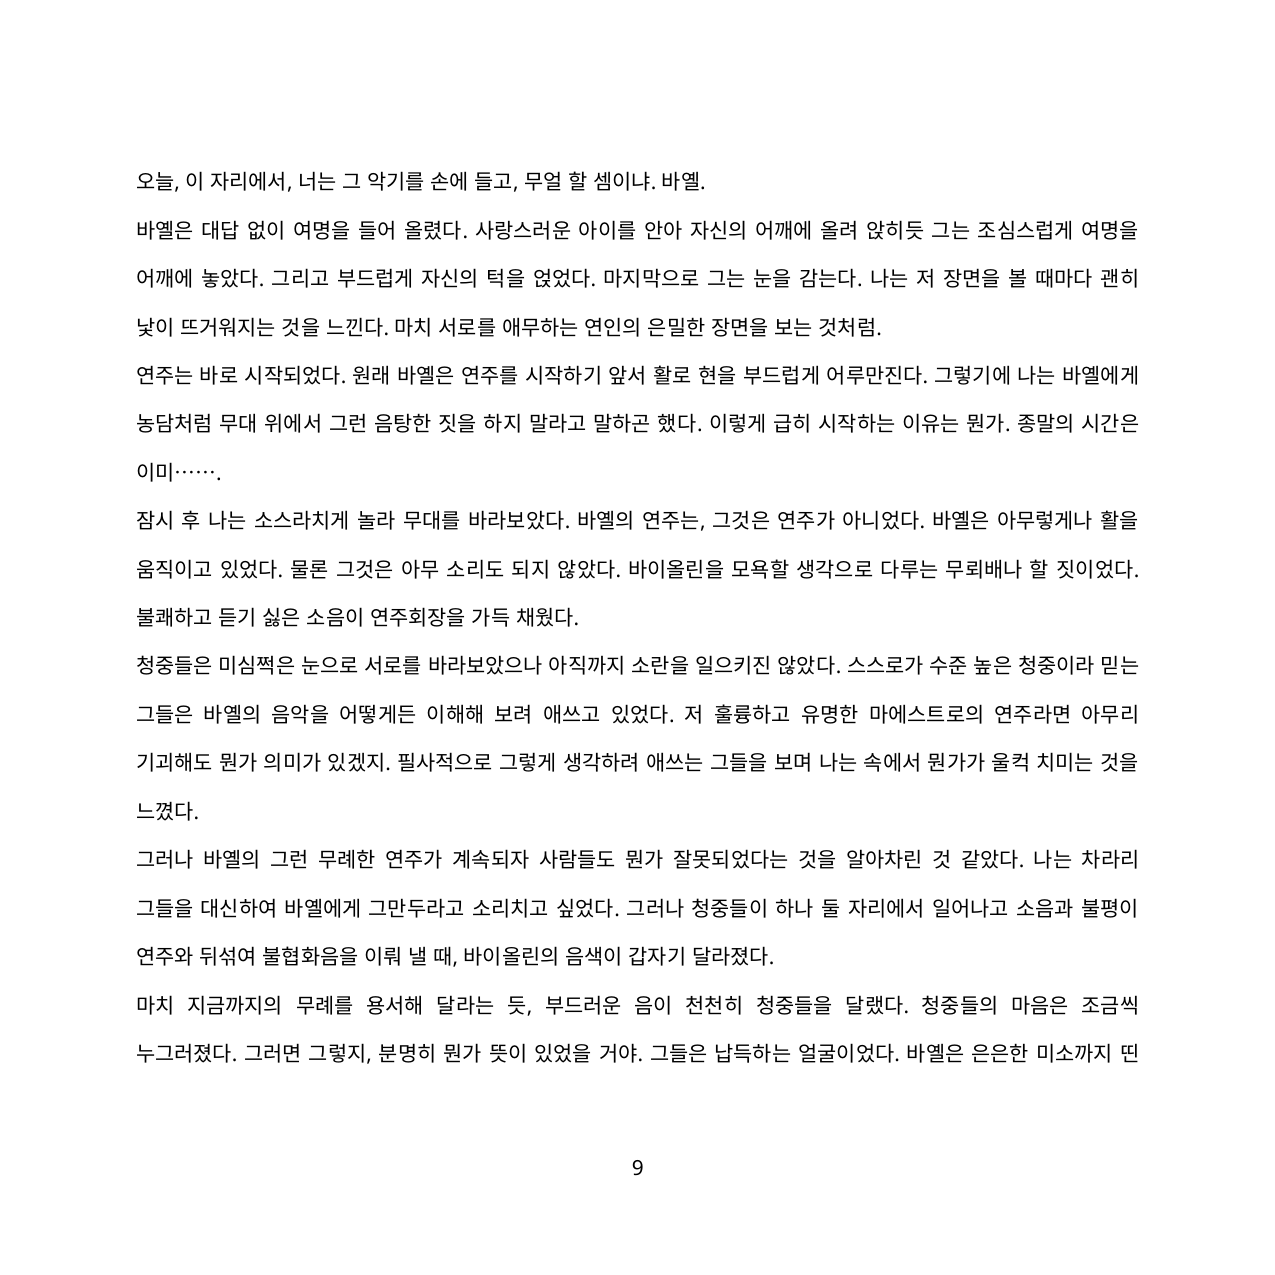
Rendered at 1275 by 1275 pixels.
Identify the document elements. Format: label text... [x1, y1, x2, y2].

text 바옐은 대답 없이 여명을 들어 올렸다. 사랑스러운 아이를 안아 자신의 어깨에 올려 앉히듯 그는 조심스럽게 여명을 어깨에 놓았다. 그리고 부드럽게 자신의 턱을 얹었다. 마지막으로 그는 눈을 감는다. 나는 저 장면을 볼 때마다 괜히 낯이 뜨거워지는 것을 느낀다. 마치 서로를 애무하는 연인의 은밀한 장면을 보는 것처럼. [136, 214, 1139, 341]
text 연주는 바로 시작되었다. 원래 바옐은 연주를 시작하기 앞서 활로 현을 부드럽게 어루만진다. 그렇기에 나는 바옐에게 농담처럼 무대 위에서 그런 음탕한 짓을 하지 말라고 말하곤 했다. 이렇게 급히 시작하는 이유는 뭔가. 종말의 시간은 이미……. [136, 359, 1139, 486]
text 청중들은 미심쩍은 눈으로 서로를 바라보았으나 아직까지 소란을 일으키진 않았다. 스스로가 수준 높은 청중이라 믿는 그들은 바옐의 음악을 어떻게든 이해해 보려 애쓰고 있었다. 저 훌륭하고 유명한 마에스트로의 연주라면 아무리 기괴해도 뭔가 의미가 있겠지. 필사적으로 그렇게 생각하려 애쓰는 그들을 보며 나는 속에서 뭔가가 울컥 치미는 것을 느꼈다. [136, 650, 1139, 825]
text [136, 989, 1139, 1068]
text 잠시 후 나는 소스라치게 놀라 무대를 바라보았다. 바옐의 연주는, 그것은 연주가 아니었다. 바옐은 아무렇게나 활을 움직이고 있었다. 물론 그것은 아무 소리도 되지 않았다. 바이올린을 모욕할 생각으로 다루는 무뢰배나 할 짓이었다. 불쾌하고 듣기 싫은 소음이 연주회장을 가득 채웠다. [136, 504, 1139, 632]
text 그러나 바옐의 그런 무례한 연주가 계속되자 사람들도 뭔가 잘못되었다는 것을 알아차린 것 같았다. 나는 차라리 그들을 대신하여 바옐에게 그만두라고 소리치고 싶었다. 그러나 청중들이 하나 둘 자리에서 일어나고 소음과 불평이 연주와 뒤섞여 불협화음을 이뤄 낼 때, 바이올린의 음색이 갑자기 달라졌다. [136, 843, 1139, 971]
text 오늘, 이 자리에서, 너는 그 악기를 손에 들고, 무얼 할 셈이냐. 바옐. [136, 165, 1139, 196]
